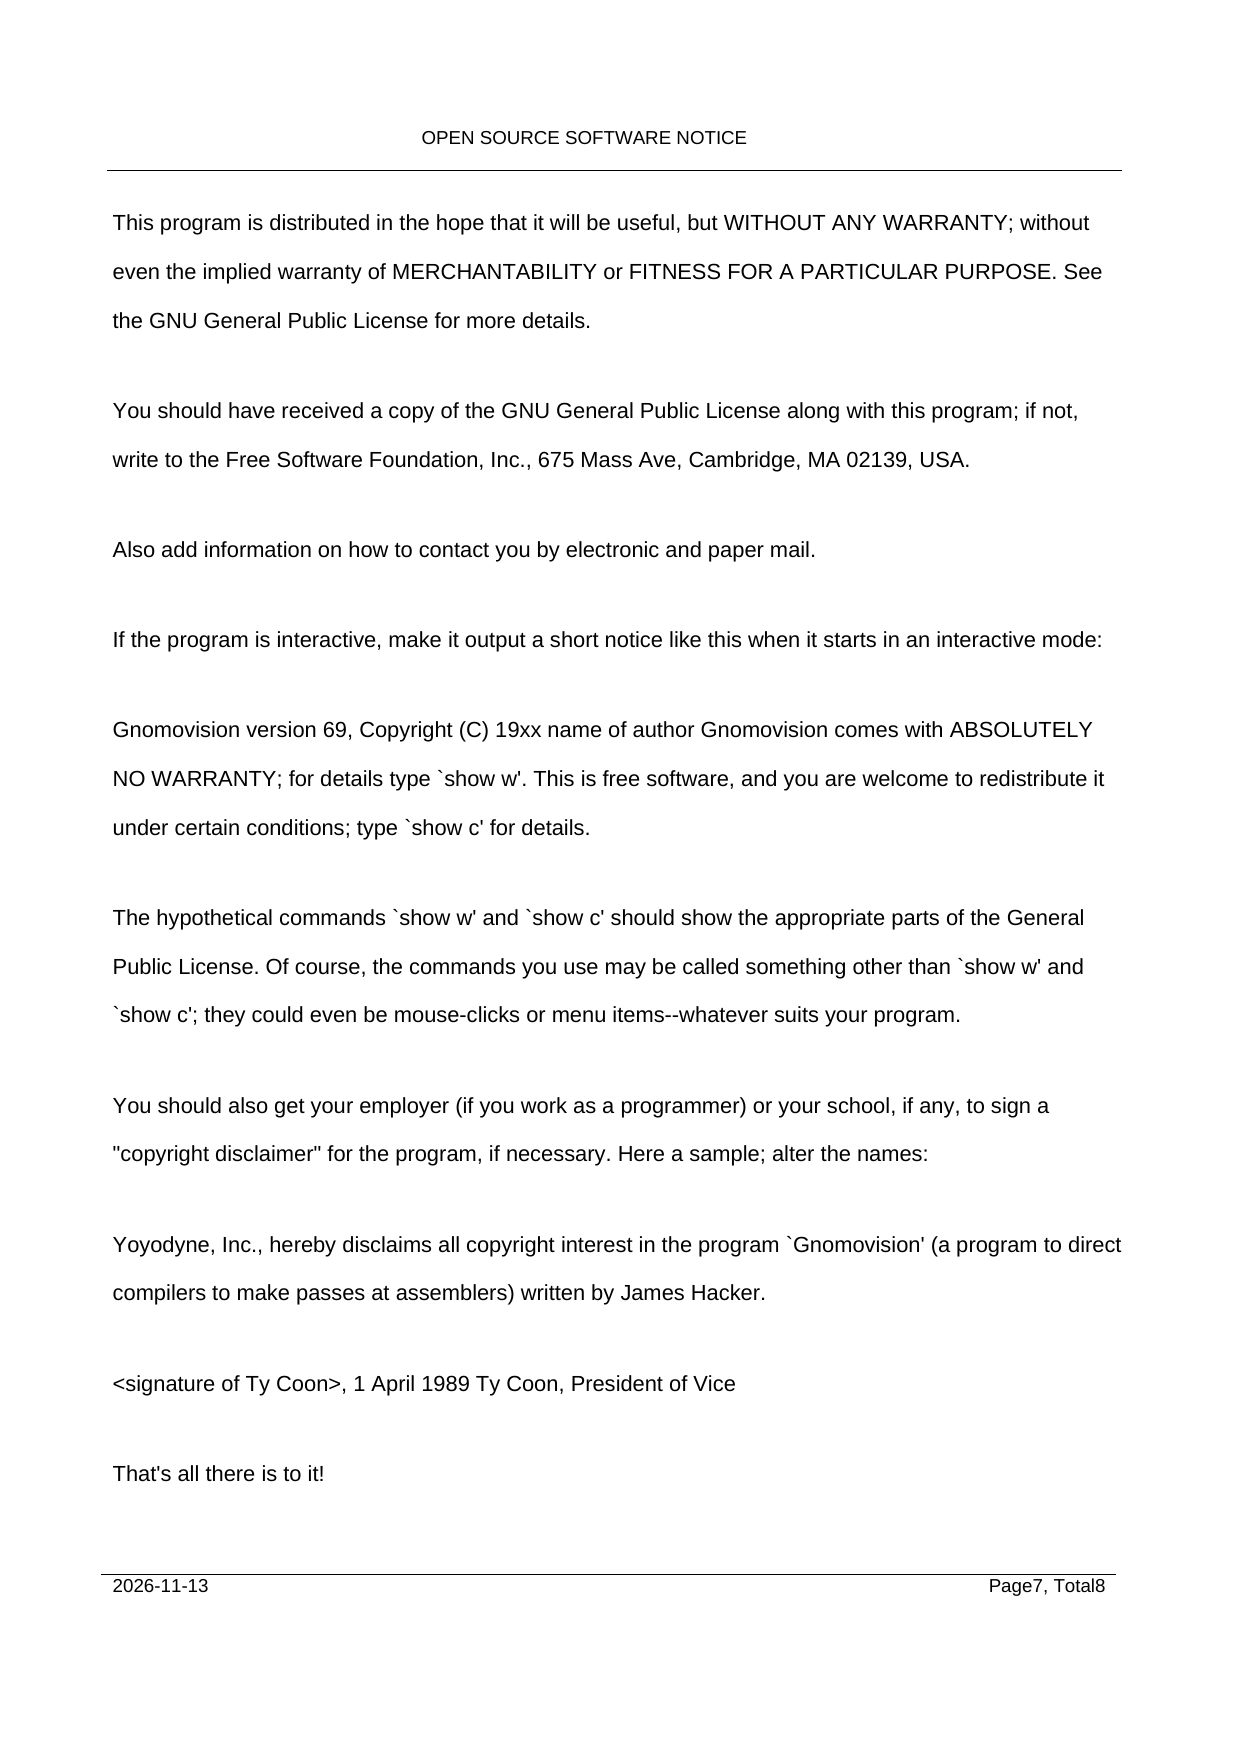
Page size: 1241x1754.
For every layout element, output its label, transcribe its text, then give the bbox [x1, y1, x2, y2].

text You should have received a copy of the GNU General Public License along with this program; if not, write to the Free Software Foundation, Inc., 675 Mass Ave, Cambridge, MA 02139, USA. [112, 394, 1128, 475]
text That's all there is to it! [112, 1457, 1128, 1489]
text <signature of Ty Coon>, 1 April 1989 Ty Coon, President of Vice [112, 1367, 1128, 1399]
text Yoyodyne, Inc., hereby disclaims all copyright interest in the program `Gnomovision' (a program to direct compilers to make passes at assemblers) written by James Hacker. [112, 1228, 1128, 1309]
text Gnomovision version 69, Copyright (C) 19xx name of author Gnomovision comes with ABSOLUTELY NO WARRANTY; for details type `show w'. This is free software, and you are welcome to redistribute it under certain conditions; type `show c' for details. [112, 713, 1128, 843]
text You should also get your employer (if you work as a programmer) or your school, if any, to sign a "copyright disclaimer" for the program, if necessary. Here a sample; alter the names: [112, 1089, 1128, 1170]
text Also add information on how to contact you by electronic and paper mail. [112, 533, 1128, 566]
text If the program is interactive, make it output a short notice like this when it starts in an interactive mode: [112, 623, 1128, 656]
text The hypothetical commands `show w' and `show c' should show the appropriate parts of the General Public License. Of course, the commands you use may be called something other than `show w' and `show c'; they could even be mouse-clicks or menu items--whatever suits your program. [112, 901, 1128, 1031]
text This program is distributed in the hope that it will be useful, but WITHOUT ANY WARRANTY; without even the implied warranty of MERCHANTABILITY or FITNESS FOR A PARTICULAR PURPOSE. See the GNU General Public License for more details. [112, 206, 1128, 336]
